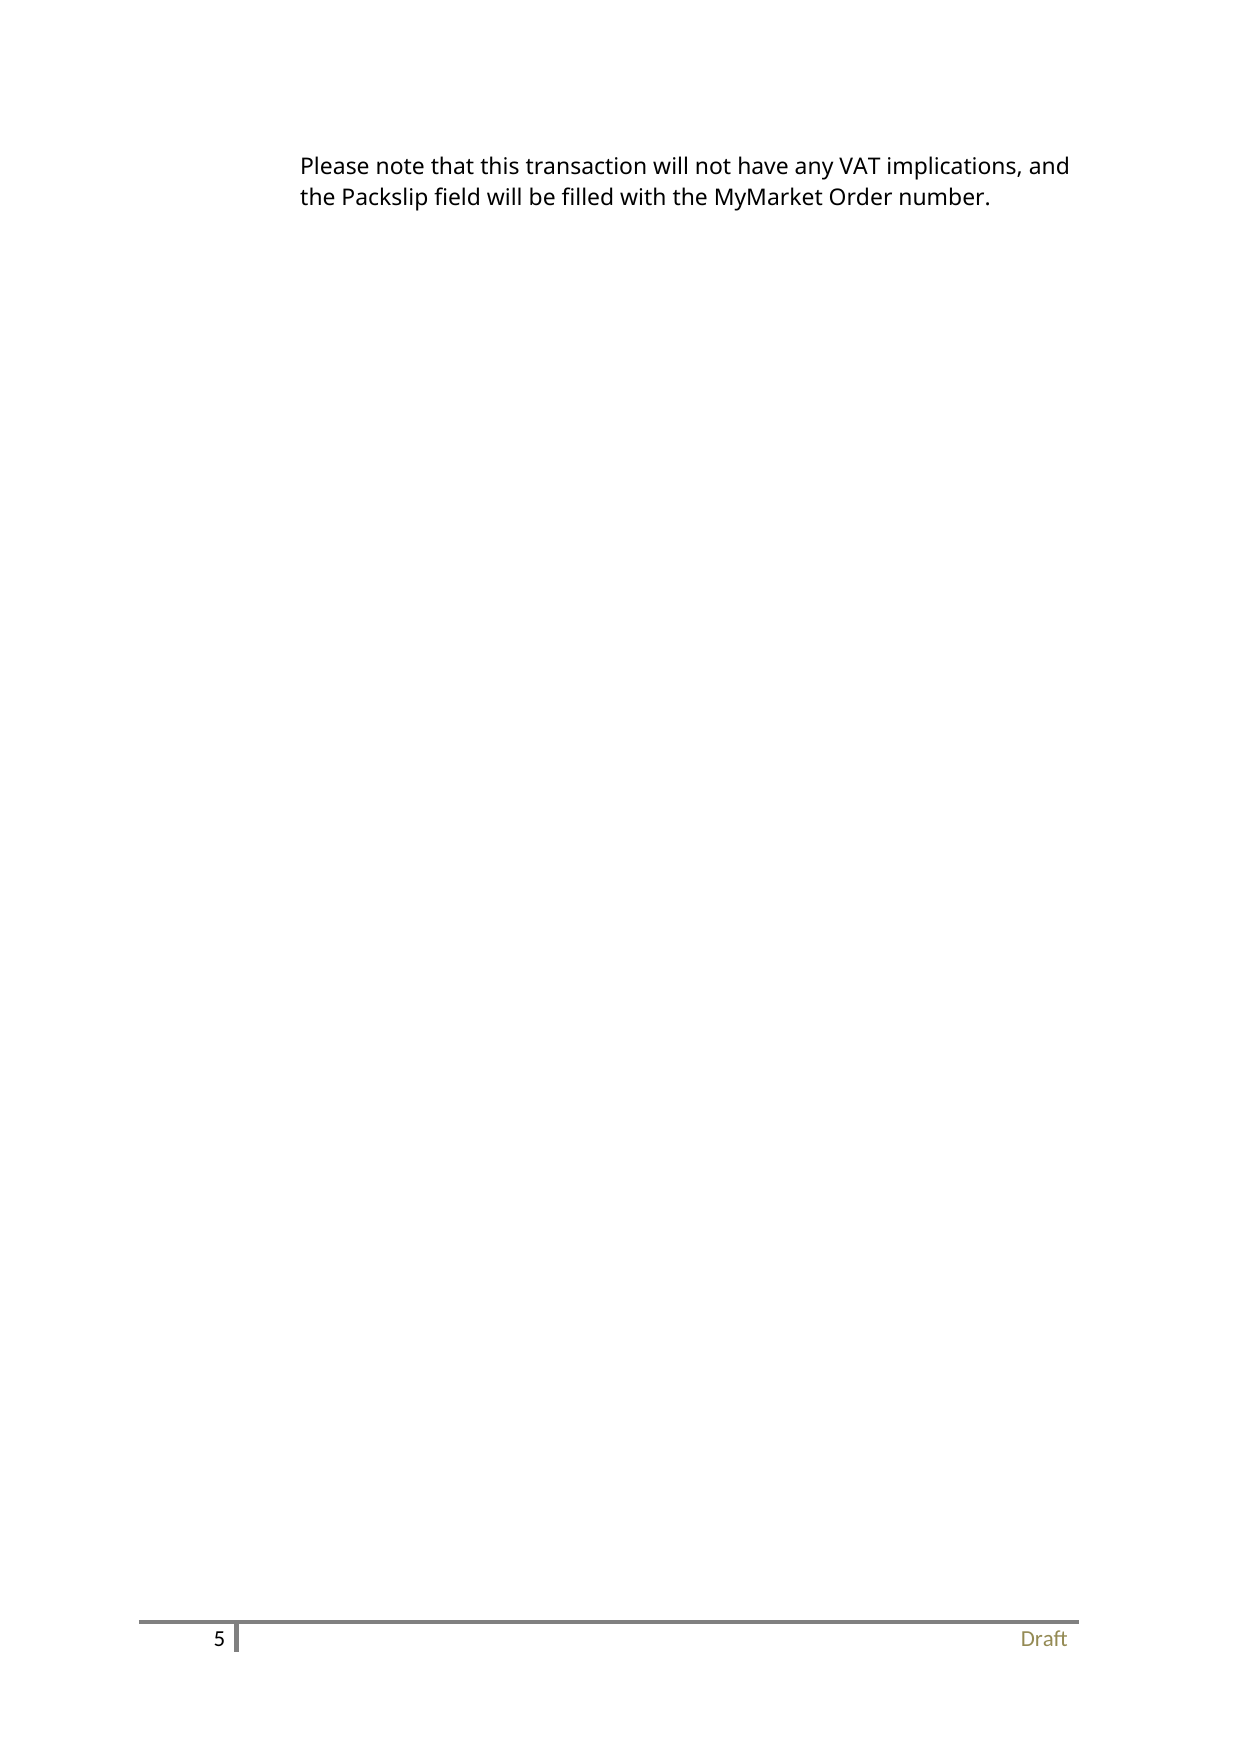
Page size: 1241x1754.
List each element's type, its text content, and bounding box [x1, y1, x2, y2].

text Please note that this transaction will not have any VAT implications, and the Packslip field will be filled with the MyMarket Order number. [300, 150, 1090, 212]
